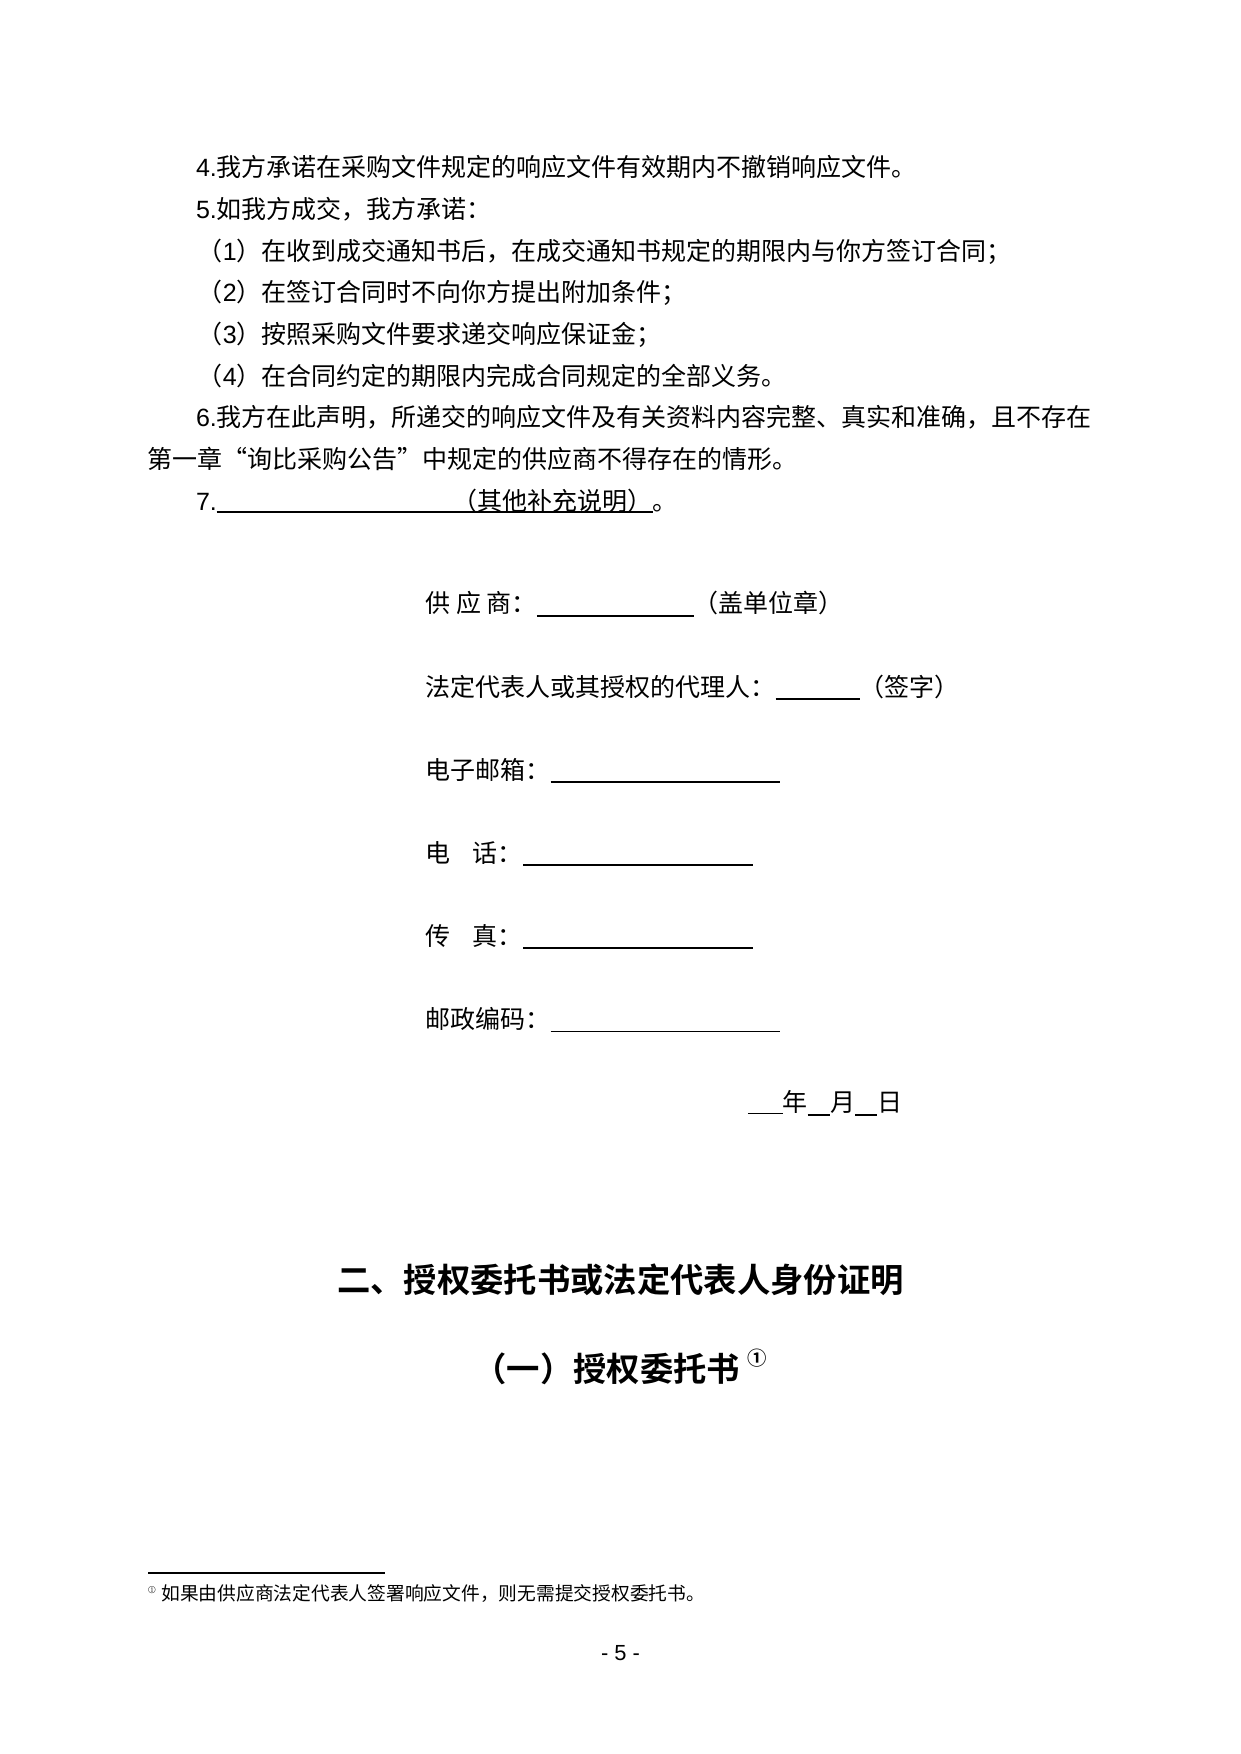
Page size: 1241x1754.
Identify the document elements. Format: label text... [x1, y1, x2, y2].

text 5.如我方成交，我方承诺： [148, 189, 1092, 226]
text 年 月 日 [148, 1068, 1092, 1133]
text 邮政编码： [148, 985, 1092, 1050]
text 法定代表人或其授权的代理人： （签字） [148, 653, 1092, 718]
text （3）按照采购文件要求递交响应保证金； [148, 314, 1092, 351]
text （一）授权委托书 [148, 1334, 1092, 1399]
text 二、授权委托书或法定代表人身份证明 [148, 1245, 1092, 1310]
text 6.我方在此声明，所递交的响应文件及有关资料内容完整、真实和准确，且不存在第一章“询比采购公告”中规定的供应商不得存在的情形。 [148, 398, 1092, 476]
text 7. （其他补充说明）。 [148, 481, 1092, 517]
text 电子邮箱： [148, 736, 1092, 801]
text 电 话： [148, 819, 1092, 884]
text 4.我方承诺在采购文件规定的响应文件有效期内不撤销响应文件。 [148, 148, 1092, 184]
text 供 应 商： （盖单位章） [148, 569, 1092, 634]
text 传 真： [148, 902, 1092, 967]
text （1）在收到成交通知书后，在成交通知书规定的期限内与你方签订合同； [148, 231, 1092, 267]
text （2）在签订合同时不向你方提出附加条件； [148, 273, 1092, 309]
text （4）在合同约定的期限内完成合同规定的全部义务。 [148, 356, 1092, 392]
